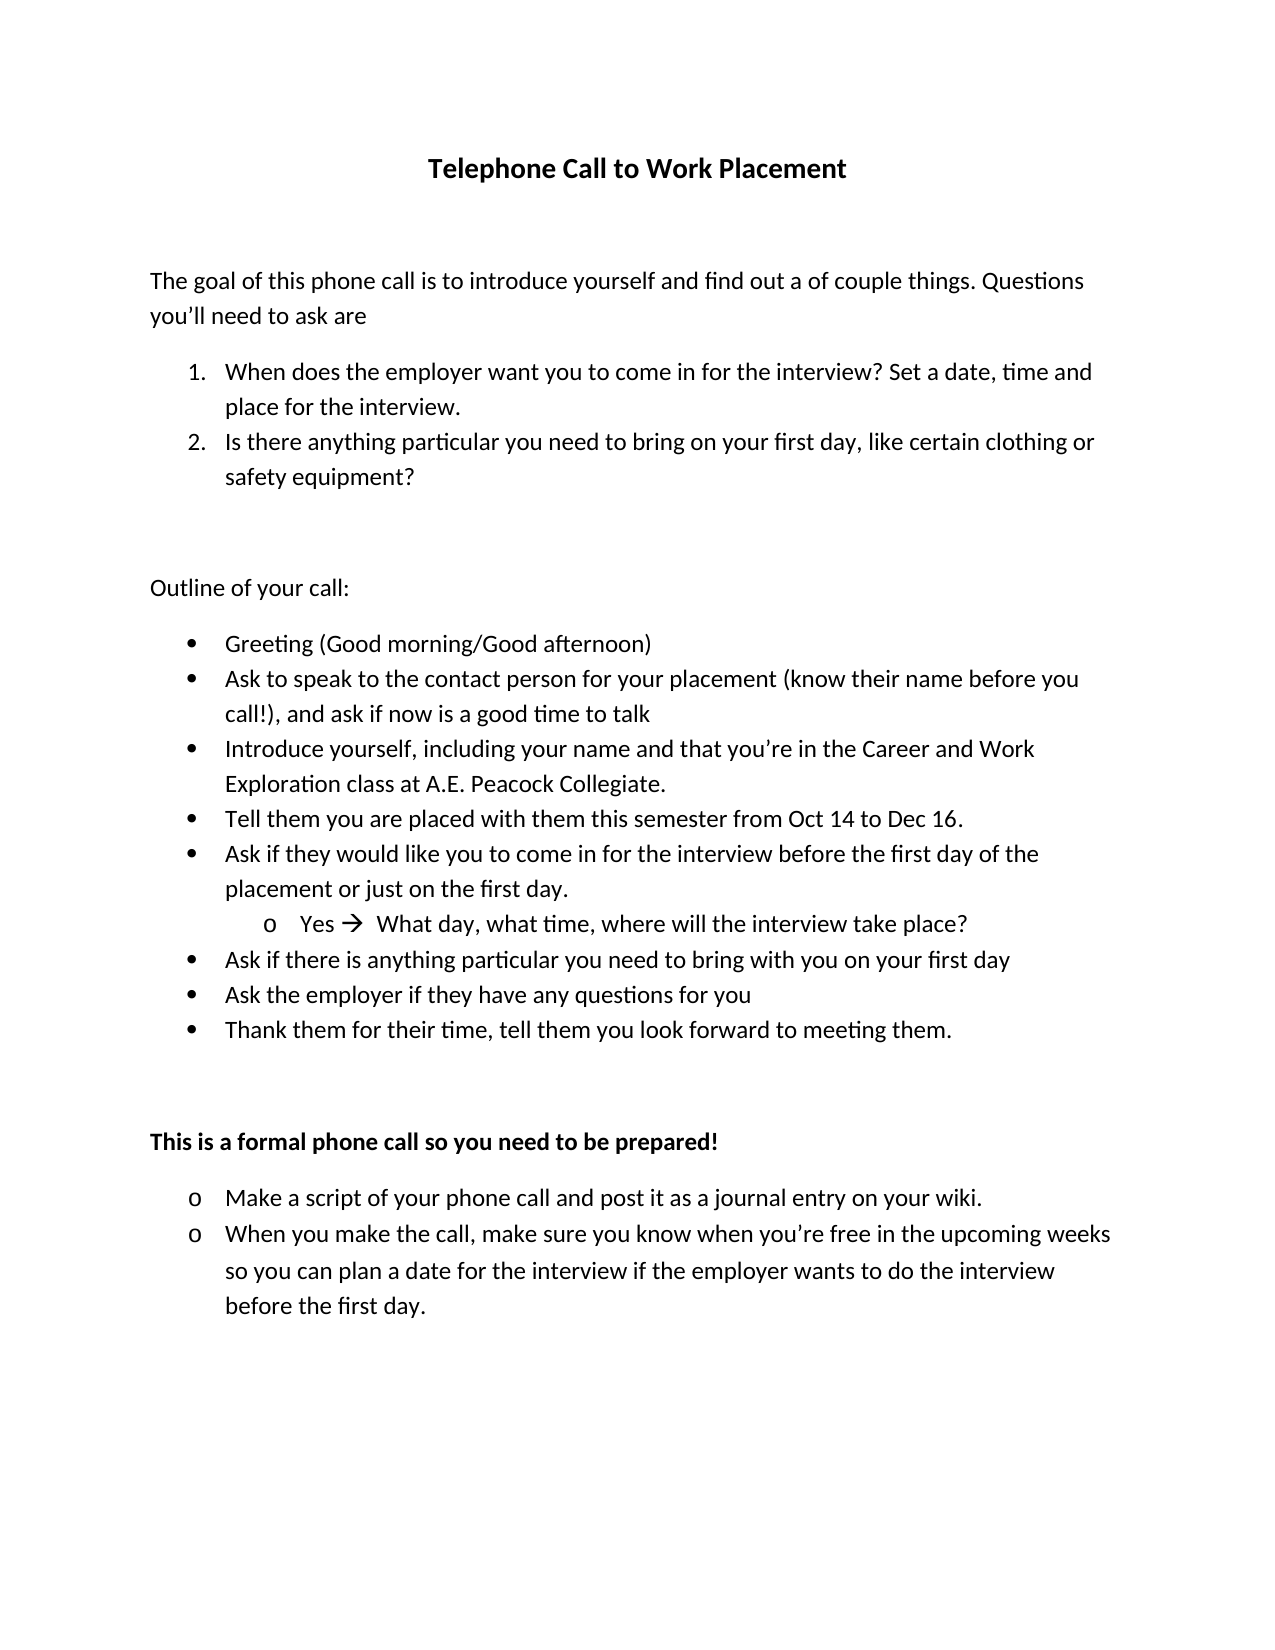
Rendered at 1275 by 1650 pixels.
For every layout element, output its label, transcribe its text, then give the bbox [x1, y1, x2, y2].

list Tell them you are placed with them this semester from Oct 14 to Dec 16. [187, 803, 1125, 834]
list Is there anything particular you need to bring on your first day, like certain clothing or safety equipment? [187, 426, 1125, 491]
list Ask if there is anything particular you need to bring with you on your first day [187, 944, 1125, 975]
list Make a script of your phone call and post it as a journal entry on your wiki. [187, 1182, 1125, 1214]
text Telephone Call to Work Placement [150, 150, 1125, 186]
list Thank them for their time, tell them you look forward to meeting them. [187, 1014, 1125, 1045]
list Ask if they would like you to come in for the interview before the first day of the placement or just on the first day. [187, 838, 1125, 904]
list When does the employer want you to come in for the interview? Set a date, time and place for the interview. [187, 356, 1125, 421]
list When you make the call, make sure you know when you’re free in the upcoming weeks so you can plan a date for the interview if the employer wants to do the interview before the first day. [187, 1218, 1125, 1320]
list Yes What day, what time, where will the interview take place? [262, 908, 1125, 940]
list Greeting (Good morning/Good afternoon) [187, 628, 1125, 659]
text The goal of this phone call is to introduce yourself and find out a of couple things. Questions you’ll need to ask are [150, 265, 1125, 330]
text Outline of your call: [150, 572, 1125, 603]
list Ask to speak to the contact person for your placement (know their name before you call!), and ask if now is a good time to talk [187, 663, 1125, 729]
list Ask the employer if they have any questions for you [187, 979, 1125, 1010]
list Introduce yourself, including your name and that you’re in the Career and Work Exploration class at A.E. Peacock Collegiate. [187, 733, 1125, 799]
text This is a formal phone call so you need to be prepared! [150, 1126, 1125, 1157]
